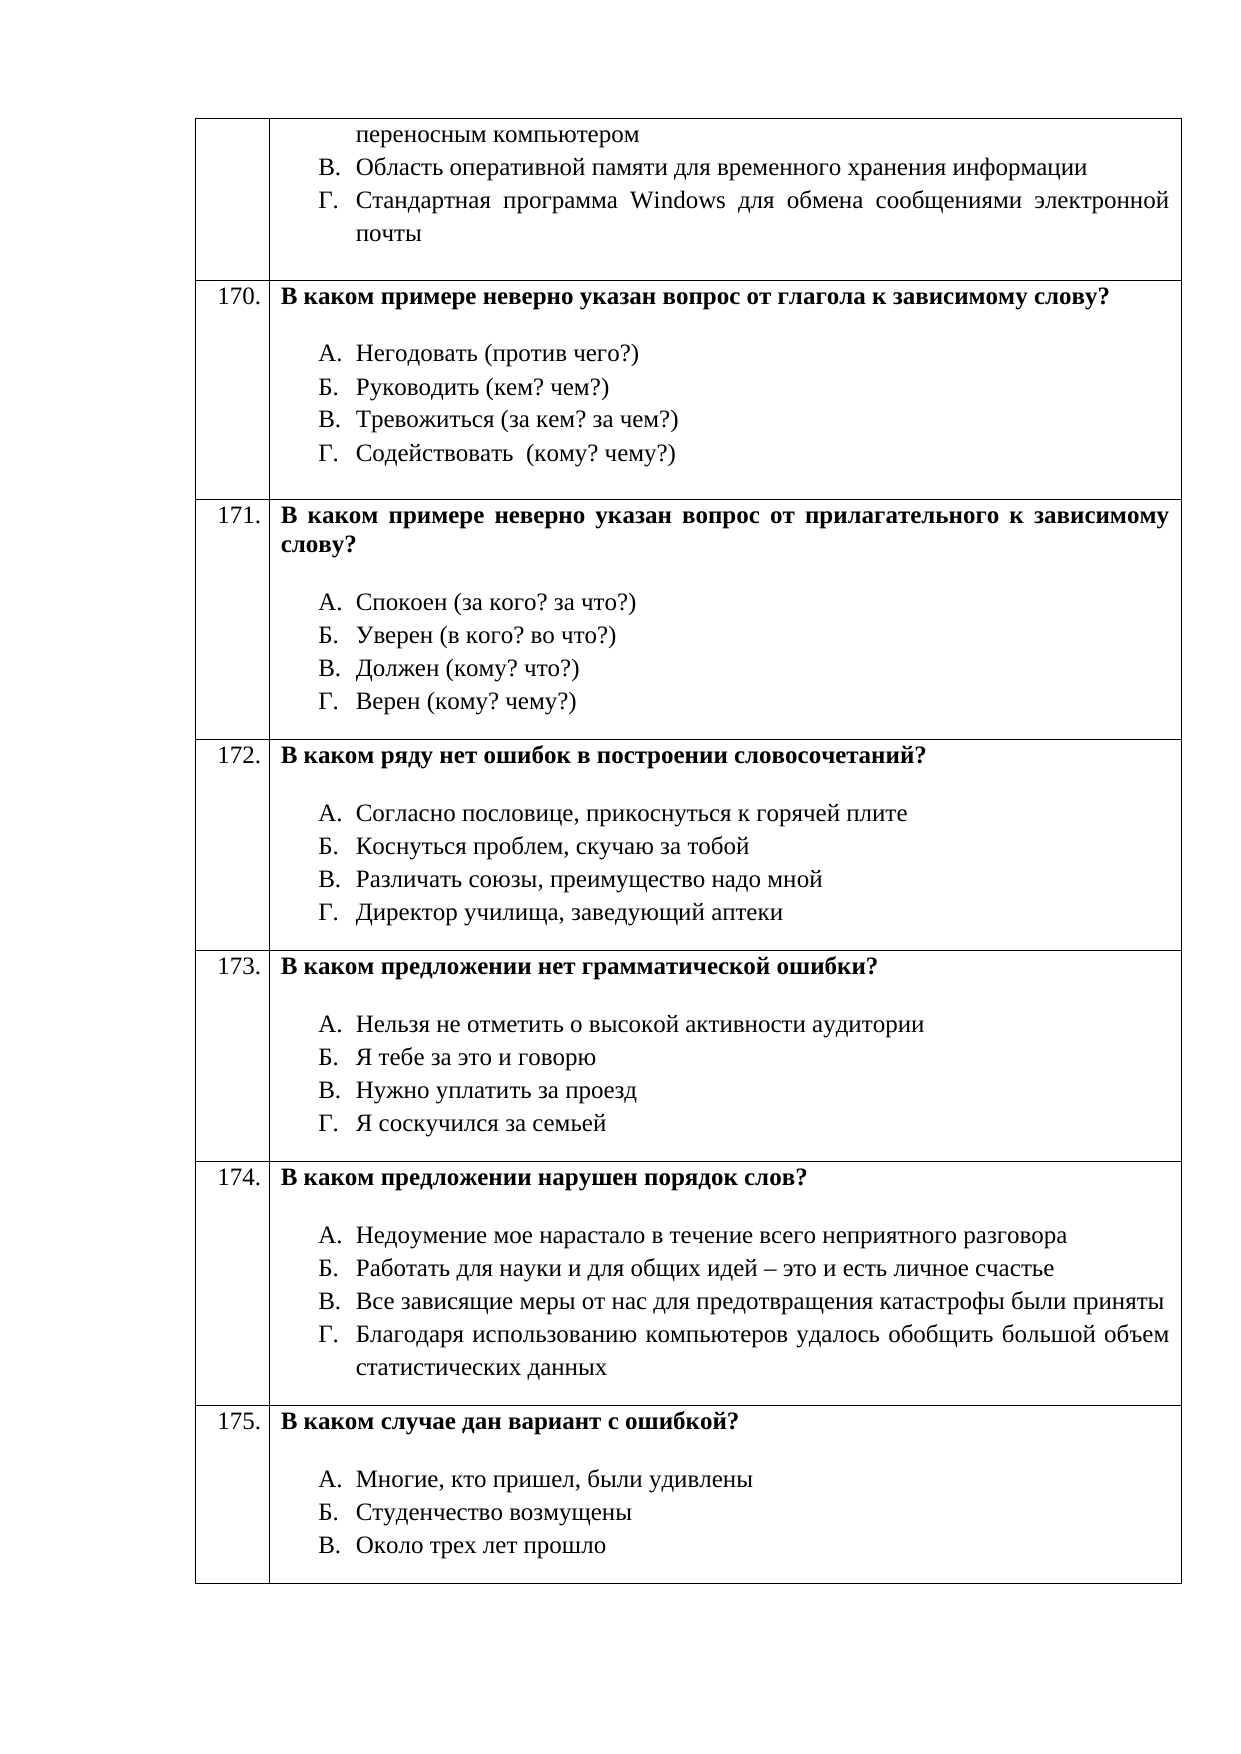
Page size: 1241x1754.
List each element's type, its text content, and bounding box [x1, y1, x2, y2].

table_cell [270, 119, 1181, 280]
table_cell [196, 951, 269, 1161]
table_cell [196, 500, 269, 739]
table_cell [270, 1406, 1181, 1583]
table_cell В каком предложении нарушен порядок слов? Недоумение мое нарастало в течение всего неприятного разговора Работать для науки и для общих идей – это и есть личное счастье Все зависящие меры от нас для предотвращения катастрофы были приняты Благодаря использованию компьютеров удалось обобщить большой объем статистических данных [270, 1162, 1181, 1405]
table_cell [196, 119, 269, 280]
table_cell В каком ряду нет ошибок в построении словосочетаний? Согласно пословице, прикоснуться к горячей плите Коснуться проблем, скучаю за тобой Различать союзы, преимущество надо мной Директор училища, заведующий аптеки [270, 740, 1181, 950]
table_cell [196, 1162, 269, 1405]
table_cell [196, 740, 269, 950]
table_cell В каком предложении нет грамматической ошибки? Нельзя не отметить о высокой активности аудитории Я тебе за это и говорю Нужно уплатить за проезд Я соскучился за семьей [270, 951, 1181, 1161]
table_cell В каком примере неверно указан вопрос от глагола к зависимому слову? Негодовать (против чего?) Руководить (кем? чем?) Тревожиться (за кем? за чем?) Содействовать (кому? чему?) [270, 281, 1181, 499]
table_cell [196, 1406, 269, 1583]
table_cell В каком примере неверно указан вопрос от прилагательного к зависимому слову? Спокоен (за кого? за что?) Уверен (в кого? во что?) Должен (кому? что?) Верен (кому? чему?) [270, 500, 1181, 739]
table_cell [196, 281, 269, 499]
